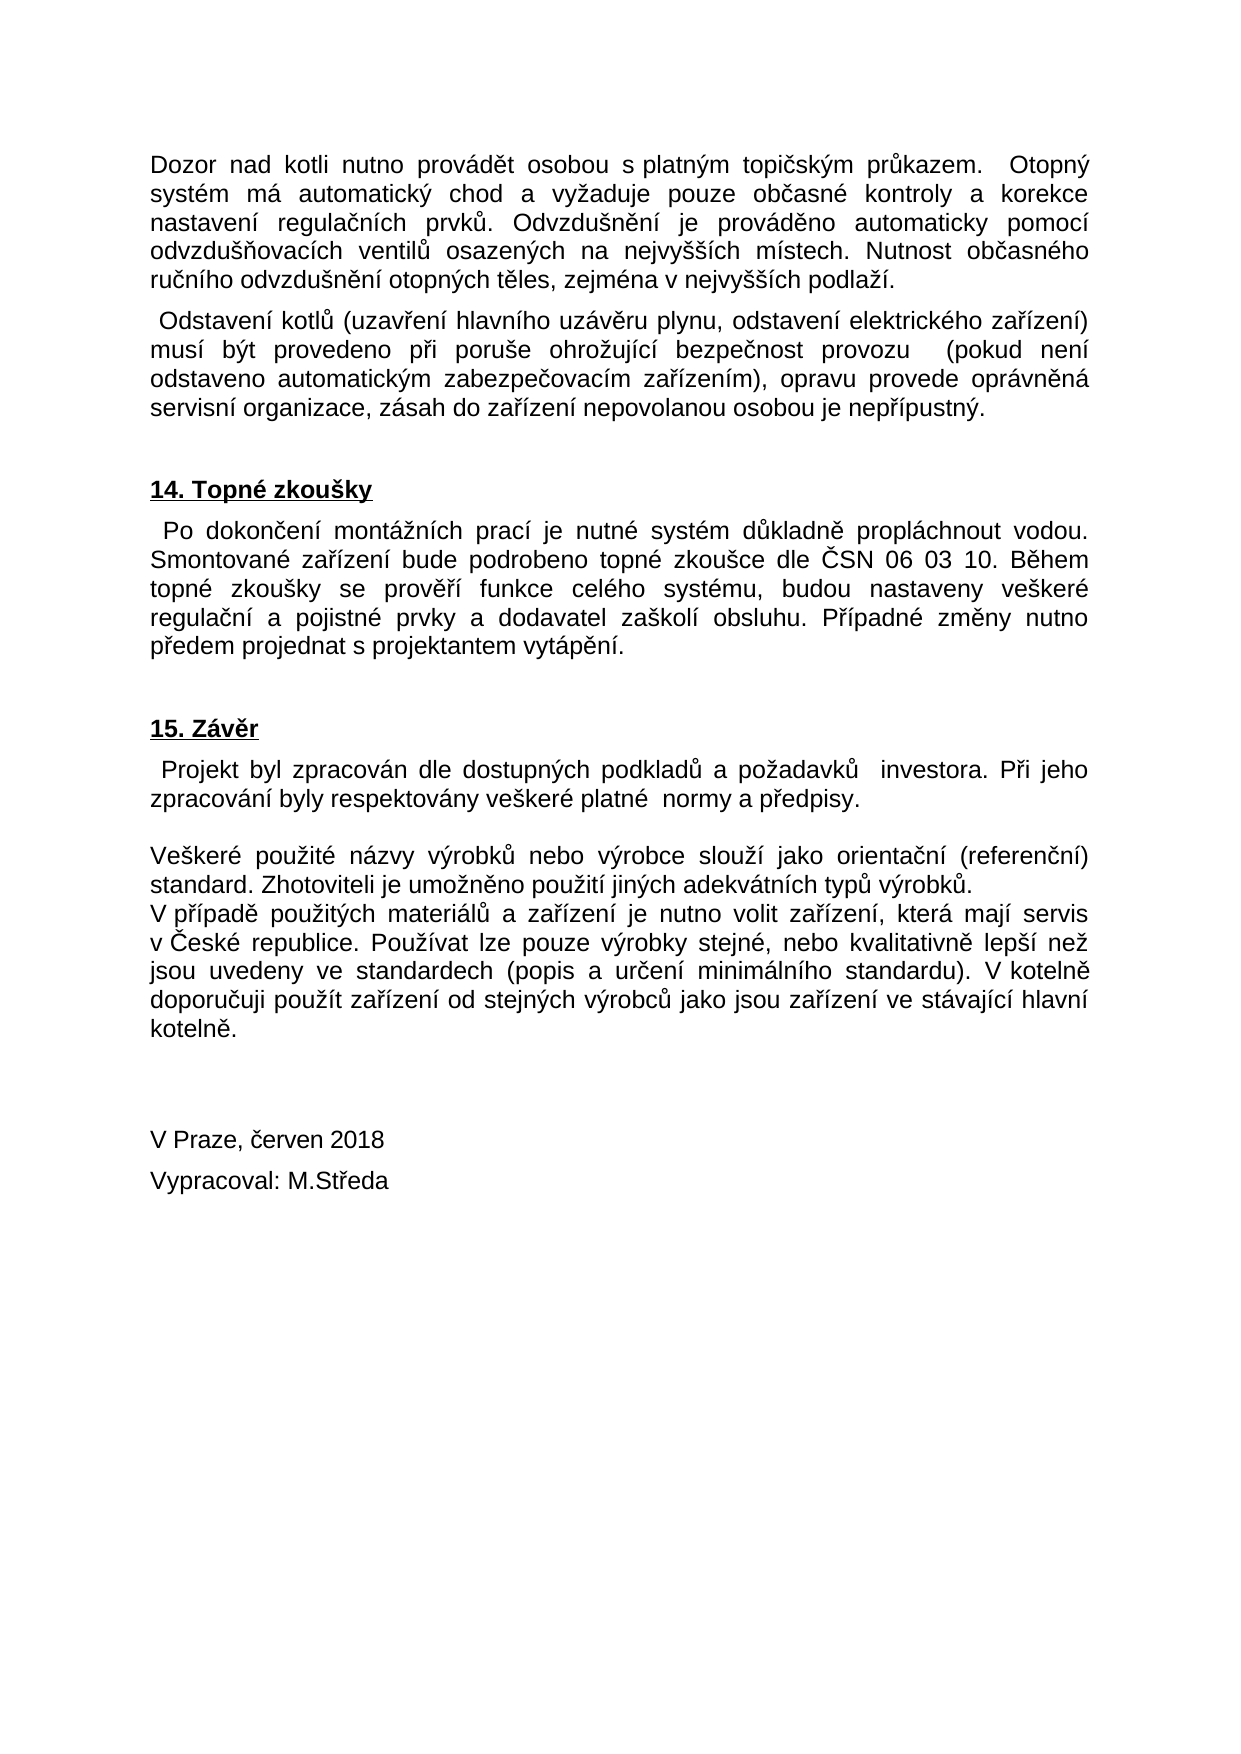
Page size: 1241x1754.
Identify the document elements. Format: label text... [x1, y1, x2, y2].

text Projekt byl zpracován dle dostupných podkladů a požadavků investora. Při jeho zpracování byly respektovány veškeré platné normy a předpisy. [150, 755, 1090, 812]
text V případě použitých materiálů a zařízení je nutno volit zařízení, která mají servis v České republice. Používat lze pouze výrobky stejné, nebo kvalitativně lepší než jsou uvedeny ve standardech (popis a určení minimálního standardu). V kotelně doporučuji použít zařízení od stejných výrobců jako jsou zařízení ve stávající hlavní kotelně. [150, 899, 1090, 1042]
text V Praze, červen 2018 [150, 1125, 1090, 1154]
text Veškeré použité názvy výrobků nebo výrobce slouží jako orientační (referenční) standard. Zhotoviteli je umožněno použití jiných adekvátních typů výrobků. [150, 841, 1090, 899]
text Vypracoval: M.Středa [150, 1166, 1090, 1195]
text Dozor nad kotli nutno provádět osobou s platným topičským průkazem. Otopný systém má automatický chod a vyžaduje pouze občasné kontroly a korekce nastavení regulačních prvků. Odvzdušnění je prováděno automaticky pomocí odvzdušňovacích ventilů osazených na nejvyšších místech. Nutnost občasného ručního odvzdušnění otopných těles, zejména v nejvyšších podlaží. [150, 150, 1090, 294]
text Odstavení kotlů (uzavření hlavního uzávěru plynu, odstavení elektrického zařízení) musí být provedeno při poruše ohrožující bezpečnost provozu (pokud není odstaveno automatickým zabezpečovacím zařízením), opravu provede oprávněná servisní organizace, zásah do zařízení nepovolanou osobou je nepřípustný. [150, 306, 1090, 421]
text 15. Závěr [150, 714, 1090, 742]
text 14. Topné zkoušky [150, 475, 1090, 504]
text Po dokončení montážních prací je nutné systém důkladně propláchnout vodou. Smontované zařízení bude podrobeno topné zkoušce dle ČSN 06 03 10. Během topné zkoušky se prověří funkce celého systému, budou nastaveny veškeré regulační a pojistné prvky a dodavatel zaškolí obsluhu. Případné změny nutno předem projednat s projektantem vytápění. [150, 516, 1090, 660]
